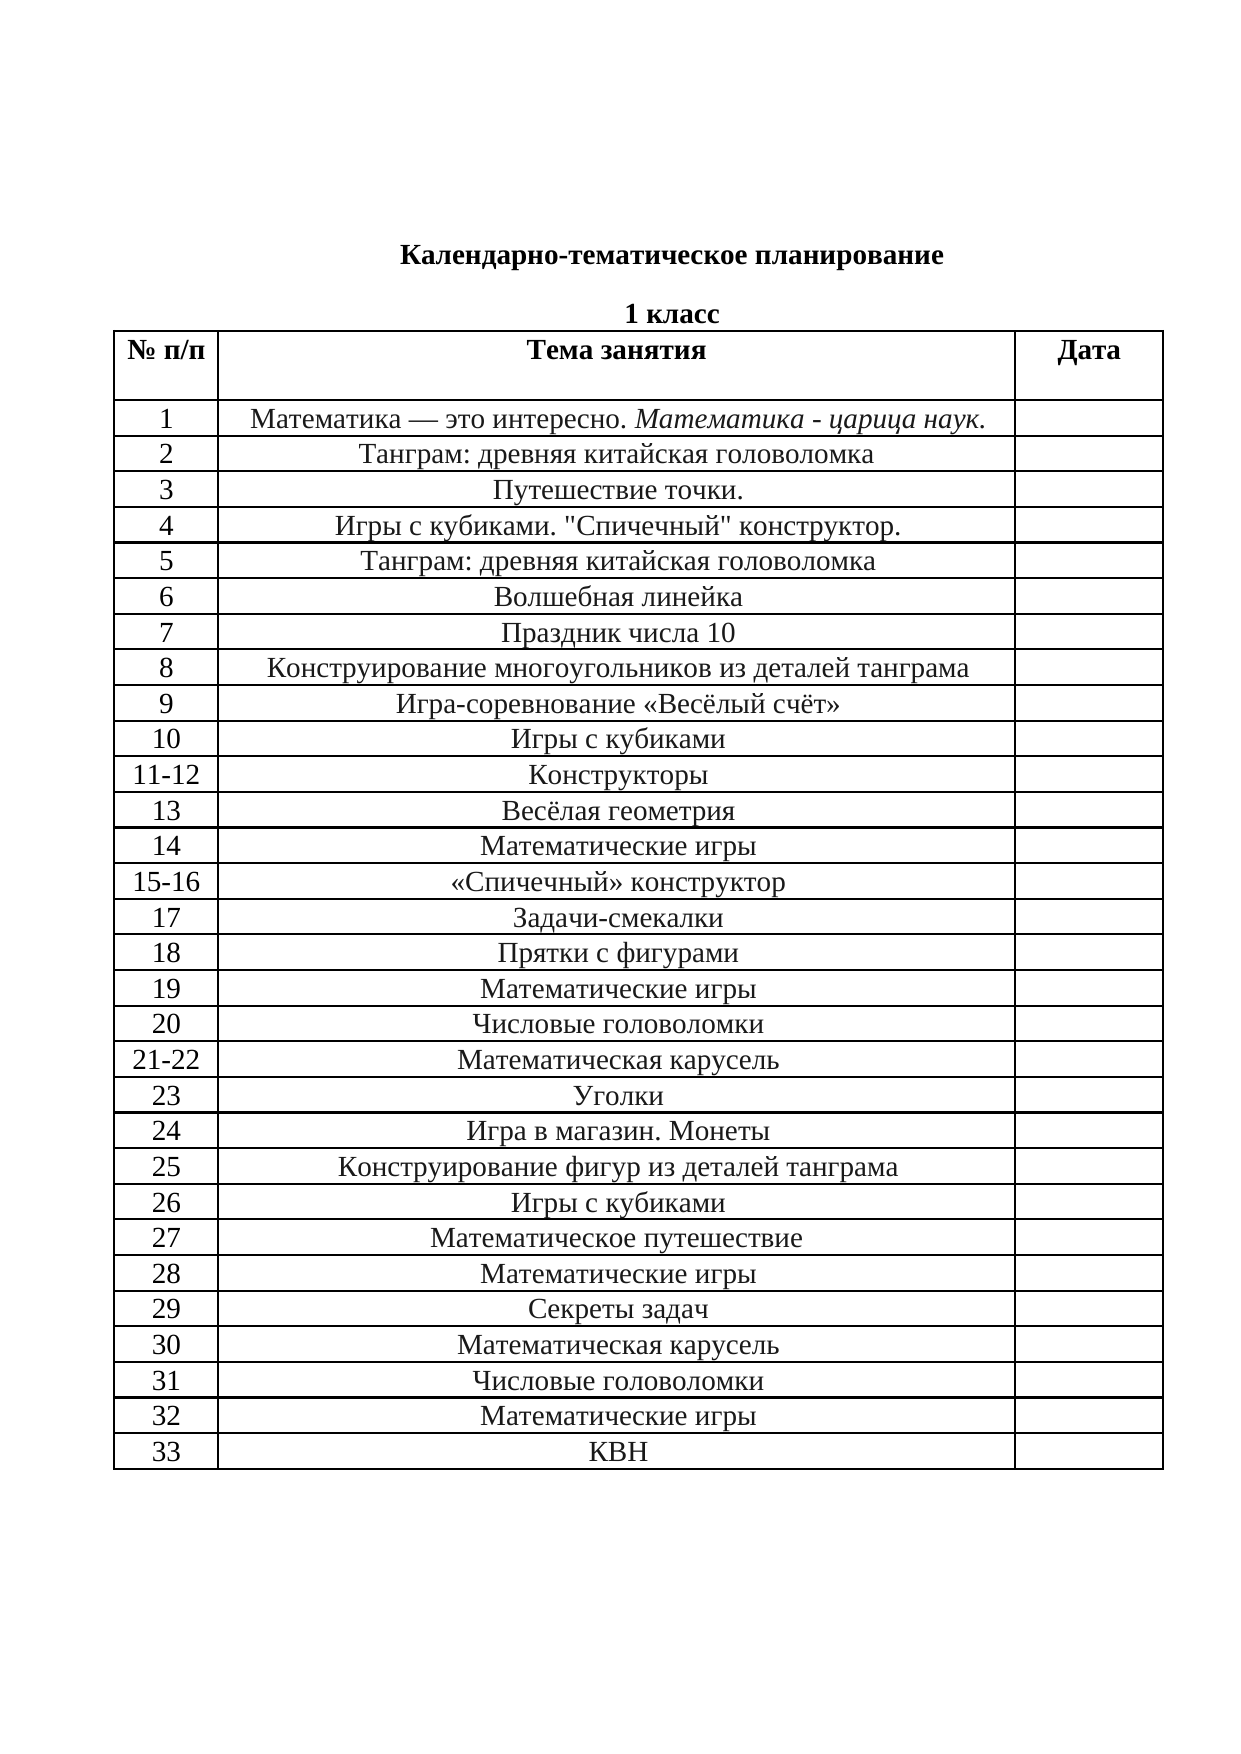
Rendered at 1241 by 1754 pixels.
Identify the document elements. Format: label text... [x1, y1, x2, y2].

table_cell Волшебная линейка [219, 579, 1014, 613]
table_cell Математическая карусель [219, 1042, 1014, 1076]
table_cell 4 [115, 508, 217, 541]
table_cell 3 [115, 472, 217, 506]
table_cell Уголки [219, 1078, 1014, 1111]
table_cell 6 [115, 579, 217, 613]
table_cell 14 [115, 829, 217, 862]
table_cell Математические игры [219, 1399, 1014, 1432]
table_cell [1016, 472, 1162, 506]
table_cell 33 [115, 1434, 217, 1468]
table_cell [1016, 1292, 1162, 1325]
table_cell Танграм: древняя китайская головоломка [219, 437, 1014, 470]
table_cell [1016, 1149, 1162, 1183]
table_cell [1016, 579, 1162, 613]
table_cell [1016, 615, 1162, 648]
table_cell Игра в магазин. Монеты [219, 1114, 1014, 1147]
table_header № п/п [115, 332, 217, 399]
table_cell [1016, 1327, 1162, 1361]
table_cell 26 [115, 1185, 217, 1218]
table_cell [1016, 1220, 1162, 1254]
table_cell 27 [115, 1220, 217, 1254]
table_cell 18 [115, 935, 217, 969]
table_cell [1016, 1363, 1162, 1396]
table_cell 7 [115, 615, 217, 648]
table_cell [1016, 1434, 1162, 1468]
table_cell [1016, 757, 1162, 791]
table_cell 28 [115, 1256, 217, 1289]
table_cell [1016, 1185, 1162, 1218]
table_cell Весёлая геометрия [219, 793, 1014, 826]
table_cell 1 [115, 401, 217, 434]
table_cell 30 [115, 1327, 217, 1361]
table_cell Математические игры [219, 829, 1014, 862]
table_cell Числовые головоломки [219, 1007, 1014, 1040]
table_cell 32 [115, 1399, 217, 1432]
table_cell [1016, 971, 1162, 1004]
table_cell 2 [115, 437, 217, 470]
table_cell [1016, 935, 1162, 969]
table_cell [1016, 437, 1162, 470]
table_header Тема занятия [219, 332, 1014, 399]
table_cell Секреты задач [219, 1292, 1014, 1325]
table_cell [1016, 900, 1162, 933]
table_cell 23 [115, 1078, 217, 1111]
table_cell [1016, 1042, 1162, 1076]
table_cell 31 [115, 1363, 217, 1396]
table_cell [1016, 686, 1162, 719]
table_cell 25 [115, 1149, 217, 1183]
table_cell [1016, 401, 1162, 434]
table_cell 9 [115, 686, 217, 719]
table_cell [1016, 1007, 1162, 1040]
table_cell Прятки с фигурами [219, 935, 1014, 969]
table_cell 15-16 [115, 864, 217, 898]
table_cell 19 [115, 971, 217, 1004]
table_cell Математическая карусель [219, 1327, 1014, 1361]
table_cell Конструирование фигур из деталей танграма [219, 1149, 1014, 1183]
table_cell КВН [219, 1434, 1014, 1468]
table_cell Игры с кубиками. "Спичечный" конструктор. [219, 508, 1014, 541]
table_cell [1016, 1114, 1162, 1147]
table_cell [1016, 722, 1162, 755]
table_cell [1016, 544, 1162, 577]
table_cell Конструирование многоугольников из деталей танграма [219, 650, 1014, 684]
table_cell Игры с кубиками [219, 1185, 1014, 1218]
table_cell 11-12 [115, 757, 217, 791]
text Календарно-тематическое планирование [177, 237, 1167, 270]
table_cell Конструкторы [219, 757, 1014, 791]
table_cell 21-22 [115, 1042, 217, 1076]
table_cell Математические игры [219, 1256, 1014, 1289]
table_cell Математика — это интересно. Математика - царица наук. [219, 401, 1014, 434]
table_cell 8 [115, 650, 217, 684]
table_cell Математическое путешествие [219, 1220, 1014, 1254]
table_cell [1016, 650, 1162, 684]
table_cell [1016, 793, 1162, 826]
table_cell 29 [115, 1292, 217, 1325]
table_cell [1016, 829, 1162, 862]
table_cell Путешествие точки. [219, 472, 1014, 506]
table_cell [1016, 1078, 1162, 1111]
table_cell 5 [115, 544, 217, 577]
table_cell Игра-соревнование «Весёлый счёт» [219, 686, 1014, 719]
table_cell 17 [115, 900, 217, 933]
table_cell 10 [115, 722, 217, 755]
table_cell Числовые головоломки [219, 1363, 1014, 1396]
text 1 класс [133, 296, 1167, 330]
table_cell Танграм: древняя китайская головоломка [219, 544, 1014, 577]
table_cell [1016, 1256, 1162, 1289]
table_cell [1016, 1399, 1162, 1432]
table_cell [1016, 508, 1162, 541]
table_cell «Спичечный» конструктор [219, 864, 1014, 898]
table_cell Игры с кубиками [219, 722, 1014, 755]
table_cell 24 [115, 1114, 217, 1147]
table_cell Задачи-смекалки [219, 900, 1014, 933]
table_cell Математические игры [219, 971, 1014, 1004]
table_cell 20 [115, 1007, 217, 1040]
table_header Дата [1016, 332, 1162, 399]
table_cell 13 [115, 793, 217, 826]
table_cell Праздник числа 10 [219, 615, 1014, 648]
table_cell [1016, 864, 1162, 898]
